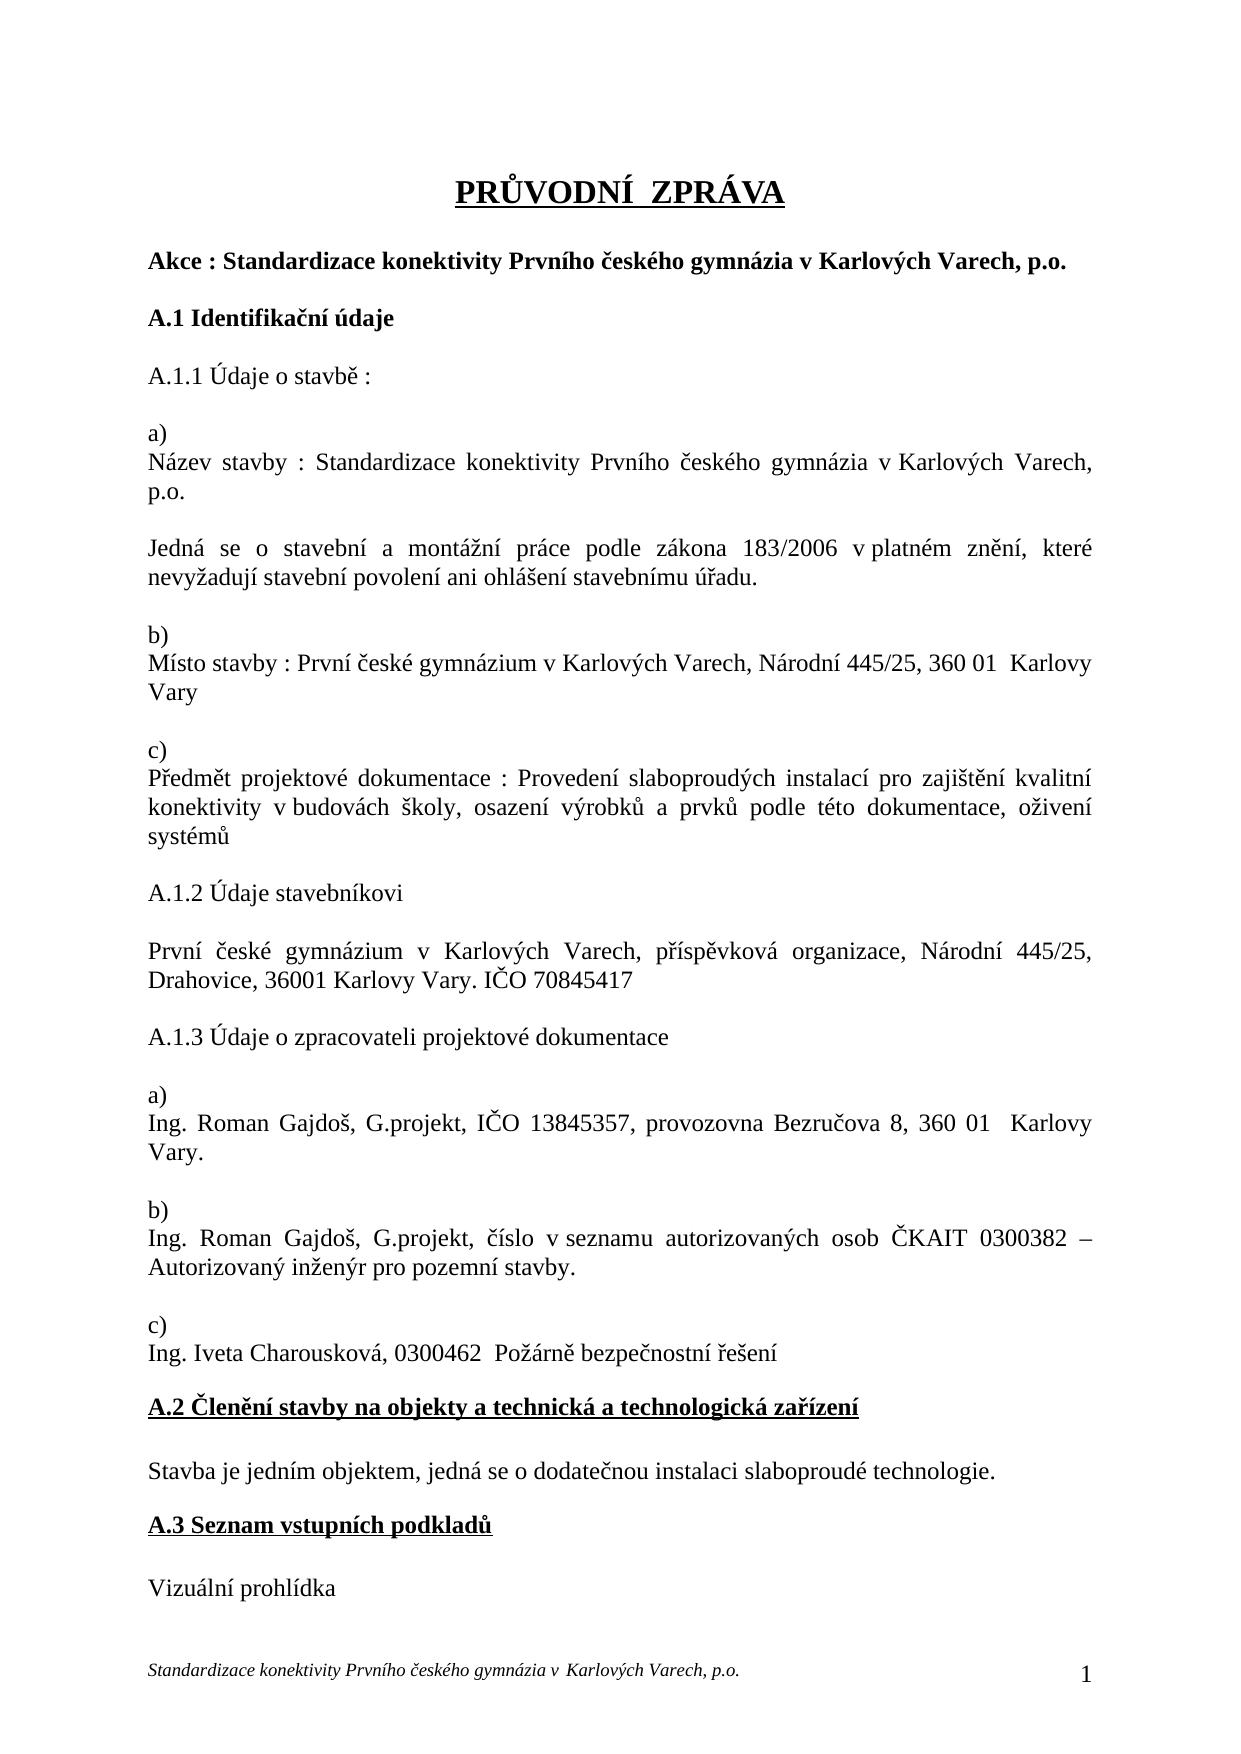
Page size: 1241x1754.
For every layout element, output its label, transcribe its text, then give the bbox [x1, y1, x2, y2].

text Vizuální prohlídka [148, 1573, 1093, 1602]
text Jedná se o stavební a montážní práce podle zákona 183/2006 v platném znění, které nevyžadují stavební povolení ani ohlášení stavebnímu úřadu. [148, 533, 1093, 591]
text c) [148, 1310, 1093, 1338]
text b) [148, 620, 1093, 648]
text b) [148, 1195, 1093, 1223]
subtitle A.2 Členění stavby na objekty a technická a technologická zařízení [148, 1392, 1093, 1421]
text Ing. Roman Gajdoš, G.projekt, IČO 13845357, provozovna Bezručova 8, 360 01 Karlovy Vary. [148, 1108, 1093, 1166]
subtitle průvodní zpráva [148, 173, 1093, 211]
text První české gymnázium v Karlových Varech, příspěvková organizace, Národní 445/25, Drahovice, 36001 Karlovy Vary. IČO 70845417 [148, 936, 1093, 993]
text A.1 Identifikační údaje [148, 303, 1093, 332]
text a) [148, 1080, 1093, 1108]
text A.1.3 Údaje o zpracovateli projektové dokumentace [148, 1022, 1093, 1051]
text Místo stavby : První české gymnázium v Karlových Varech, Národní 445/25, 360 01 Karlovy Vary [148, 648, 1093, 706]
text Ing. Roman Gajdoš, G.projekt, číslo v seznamu autorizovaných osob ČKAIT 0300382 – Autorizovaný inženýr pro pozemní stavby. [148, 1223, 1093, 1281]
text Akce : Standardizace konektivity Prvního českého gymnázia v Karlových Varech, p.o. [148, 246, 1093, 275]
text c) [148, 735, 1093, 763]
text Název stavby : Standardizace konektivity Prvního českého gymnázia v Karlových Varech, p.o. [148, 447, 1093, 505]
text Ing. Iveta Charousková, 0300462 Požárně bezpečnostní řešení [148, 1338, 1093, 1367]
text A.1.1 Údaje o stavbě : [148, 361, 1093, 390]
text Stavba je jedním objektem, jedná se o dodatečnou instalaci slaboproudé technologie. [148, 1456, 1093, 1485]
text A.1.2 Údaje stavebníkovi [148, 878, 1093, 907]
subtitle A.3 Seznam vstupních podkladů [148, 1510, 1093, 1538]
text Předmět projektové dokumentace : Provedení slaboproudých instalací pro zajištění kvalitní konektivity v budovách školy, osazení výrobků a prvků podle této dokumentace, oživení systémů [148, 763, 1093, 850]
text a) [148, 418, 1093, 447]
